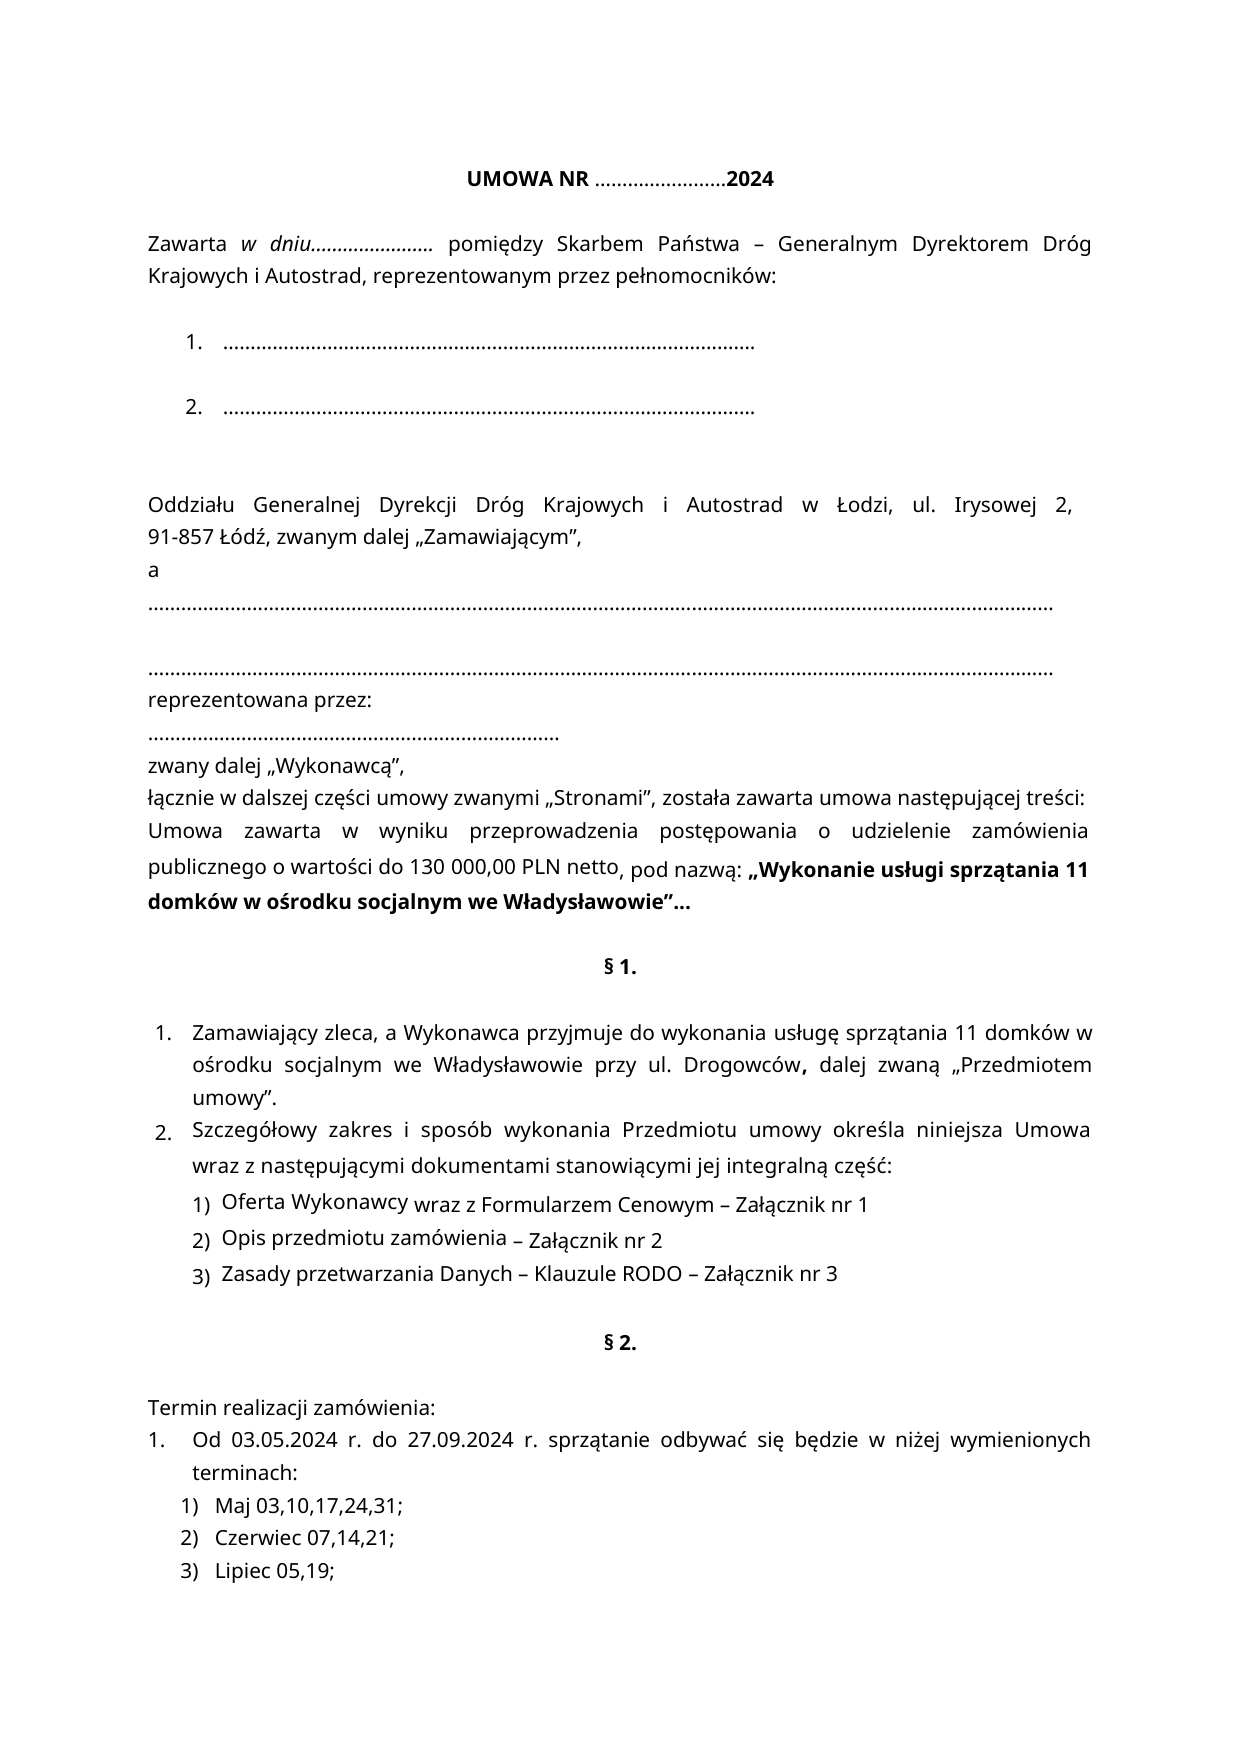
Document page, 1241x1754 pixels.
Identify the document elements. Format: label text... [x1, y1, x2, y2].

text 3) Lipiec 05,19; [148, 1556, 1093, 1584]
text 1. Od 03.05.2024 r. do 27.09.2024 r. sprzątanie odbywać się będzie w niżej wymienionych terminach: [148, 1426, 1093, 1487]
text a [148, 555, 986, 583]
text Umowa zawarta w wyniku przeprowadzenia postępowania o udzielenie zamówienia publicznego o wartości do 130 000,00 PLN netto, pod nazwą: „Wykonanie usługi sprzątania 11 domków w ośrodku socjalnym we Władysławowie”... [148, 816, 1090, 916]
list Oferta Wykonawcy wraz z Formularzem Cenowym – Załącznik nr 1 [192, 1187, 1093, 1219]
list Zamawiający zleca, a Wykonawca przyjmuje do wykonania usługę sprzątania 11 domków w ośrodku socjalnym we Władysławowie przy ul. Drogowców, dalej zwaną „Przedmiotem umowy”. [154, 1018, 1093, 1111]
text 2) Czerwiec 07,14,21; [148, 1523, 1093, 1552]
list ……………………………………………………………………………………. [185, 327, 1093, 355]
text łącznie w dalszej części umowy zwanymi „Stronami”, została zawarta umowa następującej treści: [148, 783, 1090, 812]
text 1) Maj 03,10,17,24,31; [148, 1491, 1093, 1519]
list Szczegółowy zakres i sposób wykonania Przedmiotu umowy określa niniejsza Umowa wraz z następującymi dokumentami stanowiącymi jej integralną część: [154, 1116, 1093, 1183]
text ………………………………………………………………… [148, 718, 1090, 747]
list Zasady przetwarzania Danych – Klauzule RODO – Załącznik nr 3 [192, 1259, 1093, 1291]
text Termin realizacji zamówienia: [148, 1393, 1093, 1421]
text reprezentowana przez: [148, 686, 986, 714]
list ……………………………………………………………………………………. [185, 392, 1093, 421]
text UMOWA NR ……………………2024 [148, 164, 1093, 192]
text § 2. [148, 1328, 1093, 1356]
text Oddziału Generalnej Dyrekcji Dróg Krajowych i Autostrad w Łodzi, ul. Irysowej 2, 91-857 Łódź, zwanym dalej „Zamawiającym”, [148, 490, 1093, 551]
text § 1. [148, 952, 1093, 981]
list Opis przedmiotu zamówienia – Załącznik nr 2 [192, 1223, 1093, 1254]
text ………………………………………………………………………………………………………………………………………………… [148, 588, 1093, 616]
text zwany dalej „Wykonawcą”, [148, 751, 1090, 779]
text ………………………………………………………………………………………………………………………………………………… [148, 653, 1093, 681]
text Zawarta w dniu………………….. pomiędzy Skarbem Państwa – Generalnym Dyrektorem Dróg Krajowych i Autostrad, reprezentowanym przez pełnomocników: [148, 229, 1093, 290]
